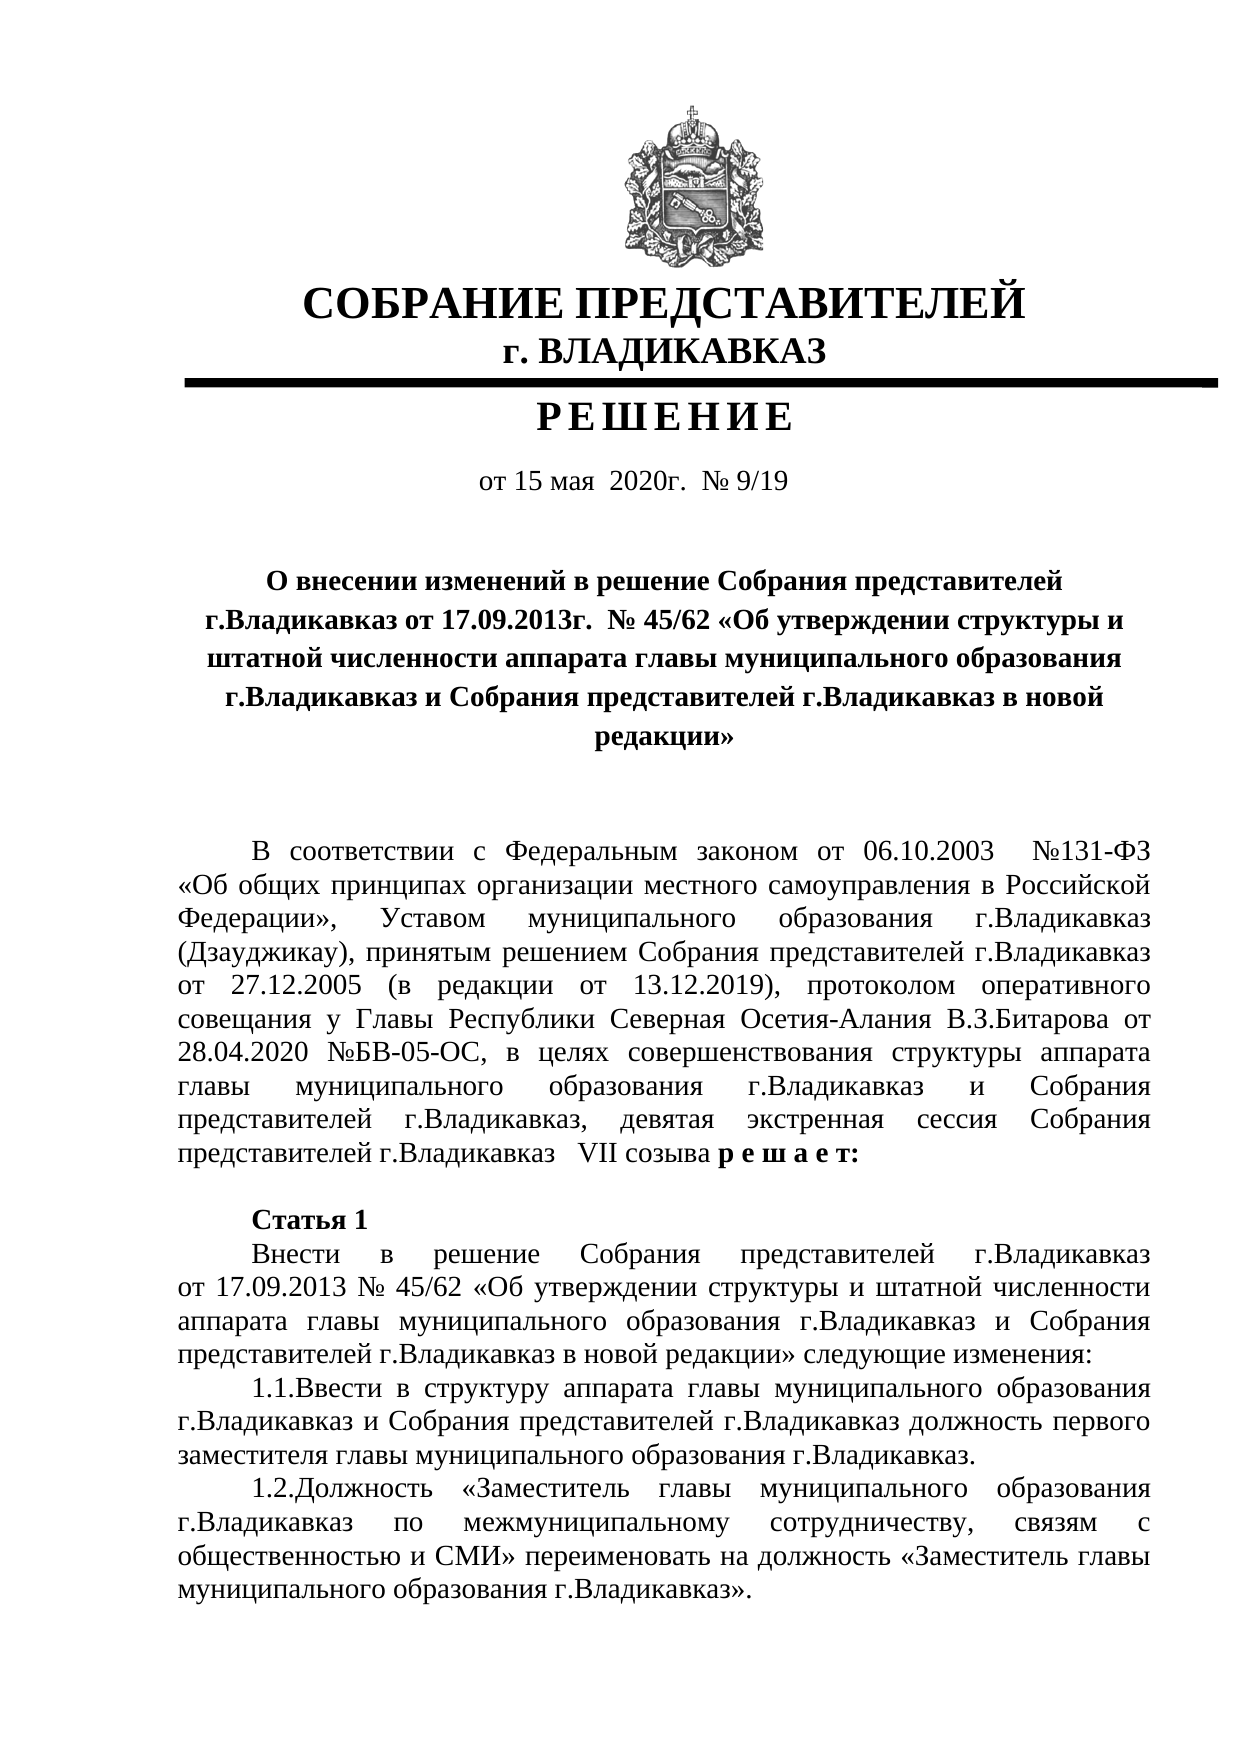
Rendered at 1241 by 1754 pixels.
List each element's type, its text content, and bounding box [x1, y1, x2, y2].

text 1.1.Ввести в структуру аппарата главы муниципального образования г.Владикавказ и Собрания представителей г.Владикавказ должность первого заместителя главы муниципального образования г.Владикавказ. [177, 1370, 1152, 1471]
title РЕШЕНИЕ [177, 391, 1152, 439]
text г.Владикавказ от 17.09.2013г. № 45/62 «Об утверждении структуры и штатной численности аппарата главы муниципального образования г.Владикавказ и Собрания представителей г.Владикавказ в новой редакции» [177, 602, 1152, 751]
text 1.2.Должность «Заместитель главы муниципального образования г.Владикавказ по межмуниципальному сотрудничеству, связям с общественностью и СМИ» переименовать на должность «Заместитель главы муниципального образования г.Владикавказ». [177, 1471, 1152, 1605]
text от 15 мая 2020г. № 9/19 [398, 463, 1152, 496]
text О внесении изменений в решение Собрания представителей [177, 563, 1152, 597]
text Внести в решение Собрания представителей г.Владикавказ от 17.09.2013 № 45/62 «Об утверждении структуры и штатной численности аппарата главы муниципального образования г.Владикавказ и Собрания представителей г.Владикавказ в новой редакции» следующие изменения: [177, 1236, 1152, 1370]
text В соответствии с Федеральным законом от 06.10.2003 №131-ФЗ «Об общих принципах организации местного самоуправления в Российской Федерации», Уставом муниципального образования г.Владикавказ (Дзауджикау), принятым решением Собрания представителей г.Владикавказ от 27.12.2005 (в редакции от 13.12.2019), протоколом оперативного совещания у Главы Республики Северная Осетия-Алания В.З.Битарова от 28.04.2020 №БВ-05-ОС, в целях совершенствования структуры аппарата главы муниципального образования г.Владикавказ и Собрания представителей г.Владикавказ, девятая экстренная сессия Собрания представителей г.Владикавказ VIΙ созыва р е ш а е т: [177, 833, 1152, 1169]
subtitle г. ВЛАДИКАВКАЗ [177, 329, 1152, 372]
subtitle СОБРАНИЕ ПРЕДСТАВИТЕЛЕЙ [177, 276, 1152, 329]
text Статья 1 [177, 1202, 1152, 1236]
